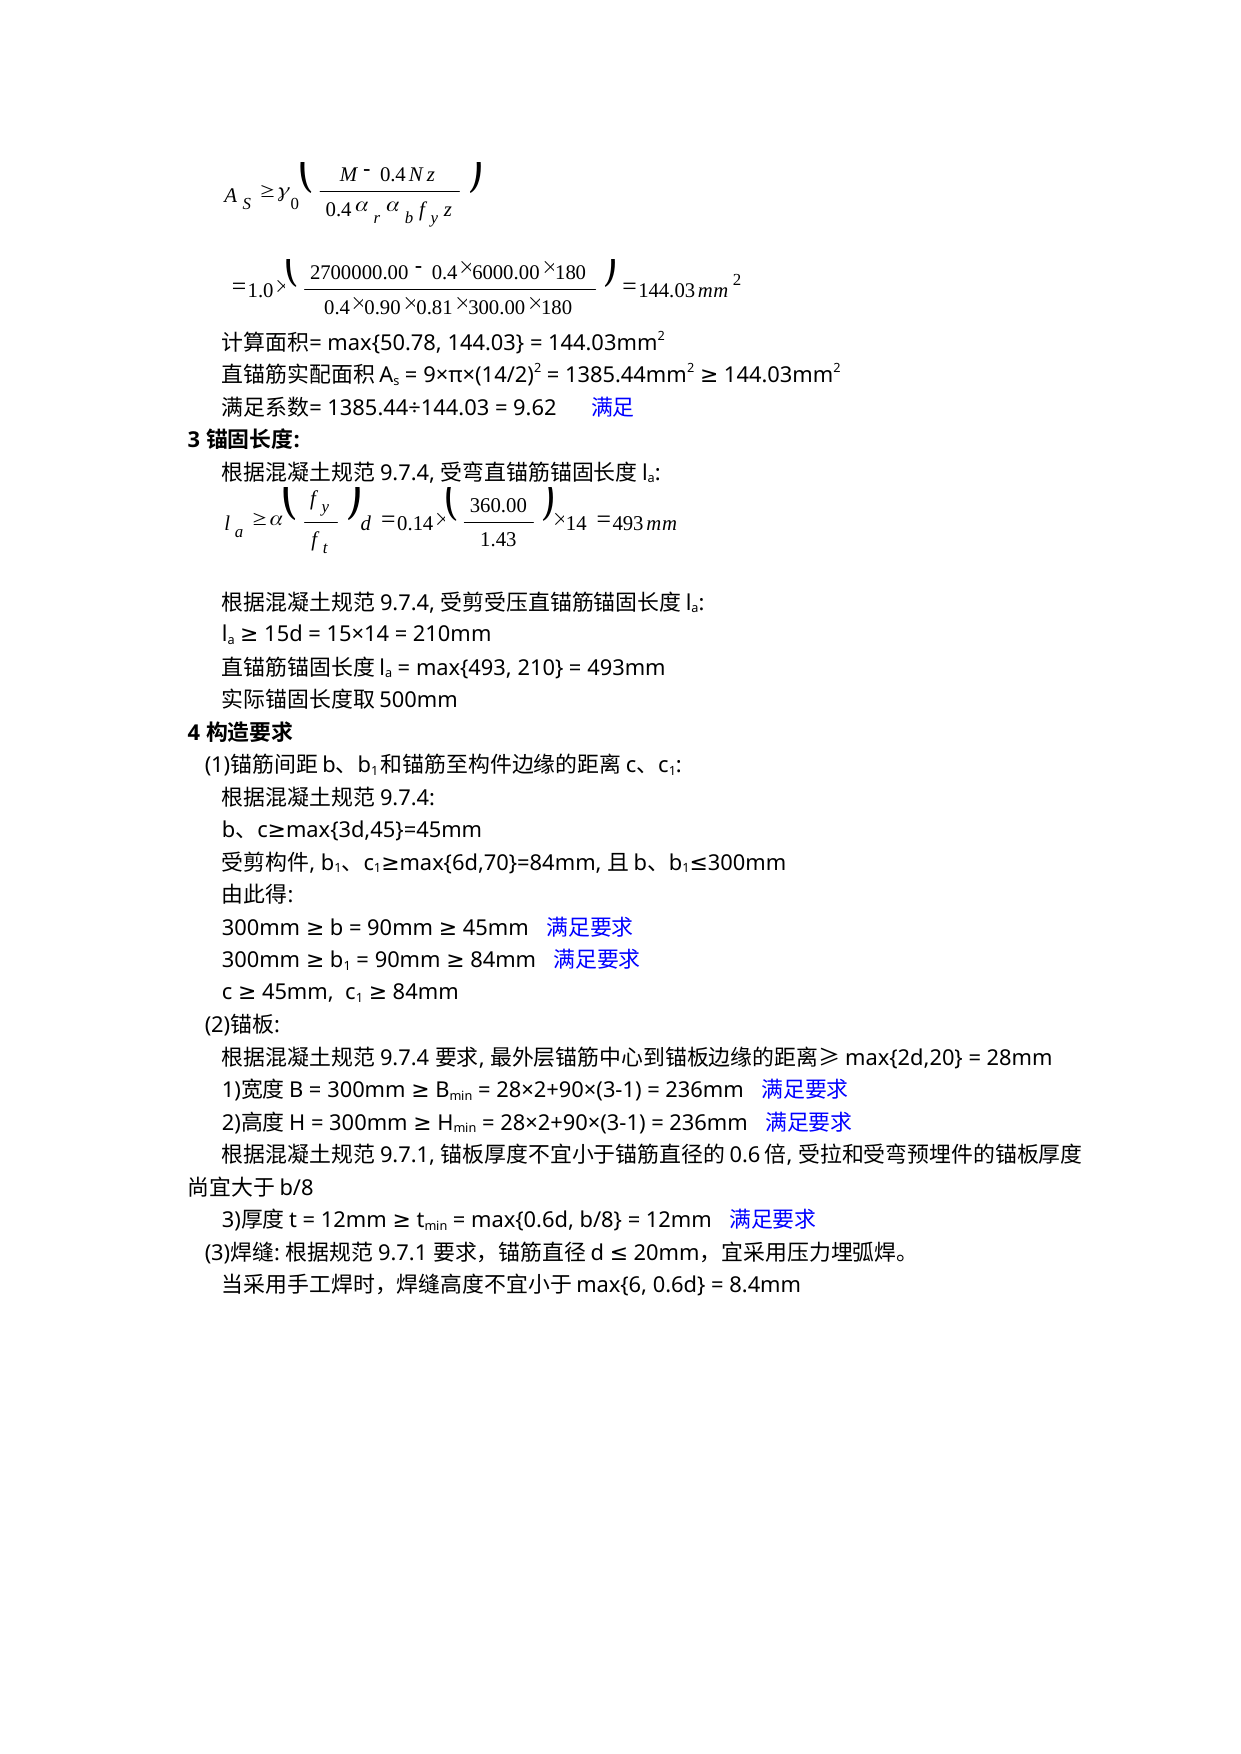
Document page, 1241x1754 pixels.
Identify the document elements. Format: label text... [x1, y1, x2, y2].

text 直锚筋实配面积As = 9×π×(14/2)2 = 1385.44mm2 ≥ 144.03mm2 [187, 357, 1090, 389]
text b、c≥max{3d,45}=45mm [187, 812, 1090, 844]
text (2)锚板: [187, 1007, 1090, 1039]
text 满足系数= 1385.44÷144.03 = 9.62 满足 [187, 389, 1090, 422]
text 实际锚固长度取500mm [187, 682, 1090, 714]
text 计算面积= max{50.78, 144.03} = 144.03mm2 [187, 324, 1090, 357]
text 4 构造要求 [187, 714, 1090, 747]
text (3)焊缝: 根据规范 9.7.1 要求，锚筋直径d ≤ 20mm，宜采用压力埋弧焊。 [187, 1234, 1090, 1267]
text 3 锚固长度: [187, 422, 1090, 454]
text 1)宽度B = 300mm ≥ Bmin = 28×2+90×(3-1) = 236mm 满足要求 [187, 1072, 1090, 1104]
text (1)锚筋间距b、b1和锚筋至构件边缘的距离c、c1: [187, 747, 1090, 779]
text c ≥ 45mm, c1 ≥ 84mm [187, 974, 1090, 1007]
text 2)高度H = 300mm ≥ Hmin = 28×2+90×(3-1) = 236mm 满足要求 [187, 1104, 1090, 1137]
text 根据混凝土规范 9.7.4 要求, 最外层锚筋中心到锚板边缘的距离≥ max{2d,20} = 28mm [187, 1039, 1090, 1072]
text 由此得: [187, 877, 1090, 909]
text 300mm ≥ b = 90mm ≥ 45mm 满足要求 [187, 909, 1090, 942]
text 根据混凝土规范 9.7.4, 受剪受压直锚筋锚固长度la: [187, 584, 1090, 617]
text 300mm ≥ b1 = 90mm ≥ 84mm 满足要求 [187, 942, 1090, 974]
text 受剪构件, b1、c1≥max{6d,70}=84mm, 且b、b1≤300mm [187, 844, 1090, 877]
text la ≥ 15d = 15×14 = 210mm [187, 617, 1090, 649]
text 根据混凝土规范 9.7.1, 锚板厚度不宜小于锚筋直径的0.6倍, 受拉和受弯预埋件的锚板厚度尚宜大于b/8 [187, 1137, 1090, 1202]
text 3)厚度t = 12mm ≥ tmin = max{0.6d, b/8} = 12mm 满足要求 [187, 1202, 1090, 1234]
text 直锚筋锚固长度la = max{493, 210} = 493mm [187, 649, 1090, 682]
text 根据混凝土规范 9.7.4: [187, 779, 1090, 812]
text 根据混凝土规范 9.7.4, 受弯直锚筋锚固长度la: [187, 454, 1090, 487]
text 当采用手工焊时，焊缝高度不宜小于max{6, 0.6d} = 8.4mm [187, 1267, 1090, 1299]
